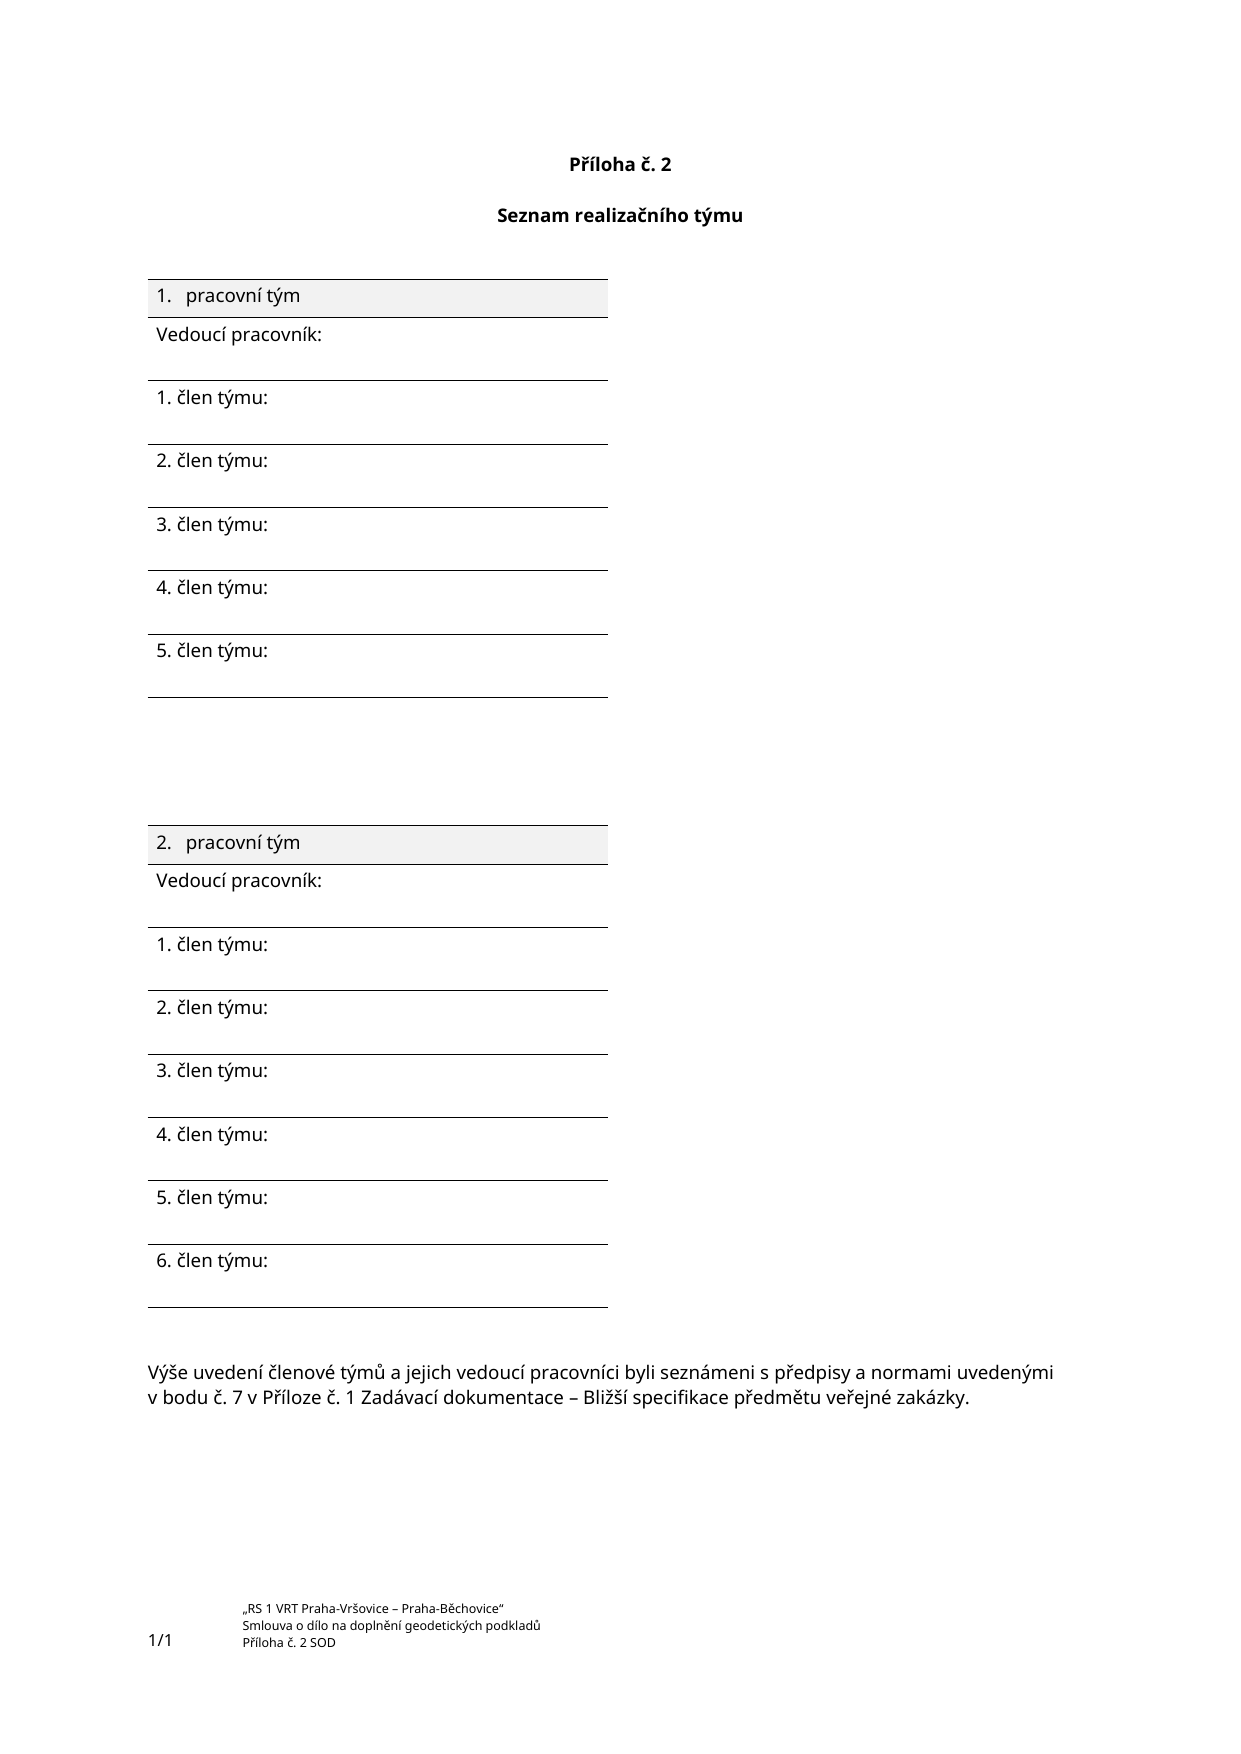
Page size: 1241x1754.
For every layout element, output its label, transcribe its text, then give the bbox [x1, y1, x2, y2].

table_cell 2. člen týmu: [148, 991, 608, 1054]
table_header pracovní tým [148, 280, 608, 317]
text Výše uvedení členové týmů a jejich vedoucí pracovníci byli seznámeni s předpisy a normami uvedenými v bodu č. 7 v Příloze č. 1 Zadávací dokumentace – Bližší specifikace předmětu veřejné zakázky. [148, 1359, 1092, 1410]
table_header pracovní tým [148, 826, 608, 864]
table_cell 3. člen týmu: [148, 508, 608, 570]
table_cell 2. člen týmu: [148, 445, 608, 507]
text Příloha č. 2 [148, 151, 1092, 177]
table_cell Vedoucí pracovník: [148, 318, 608, 380]
table_cell 6. člen týmu: [148, 1245, 608, 1307]
table_cell 4. člen týmu: [148, 571, 608, 633]
text Seznam realizačního týmu [148, 202, 1092, 227]
table_cell 5. člen týmu: [148, 635, 608, 697]
table_cell Vedoucí pracovník: [148, 865, 608, 927]
table_cell 3. člen týmu: [148, 1055, 608, 1117]
table_cell 5. člen týmu: [148, 1181, 608, 1244]
table_cell 1. člen týmu: [148, 928, 608, 990]
table_cell 4. člen týmu: [148, 1118, 608, 1180]
table_cell 1. člen týmu: [148, 381, 608, 443]
